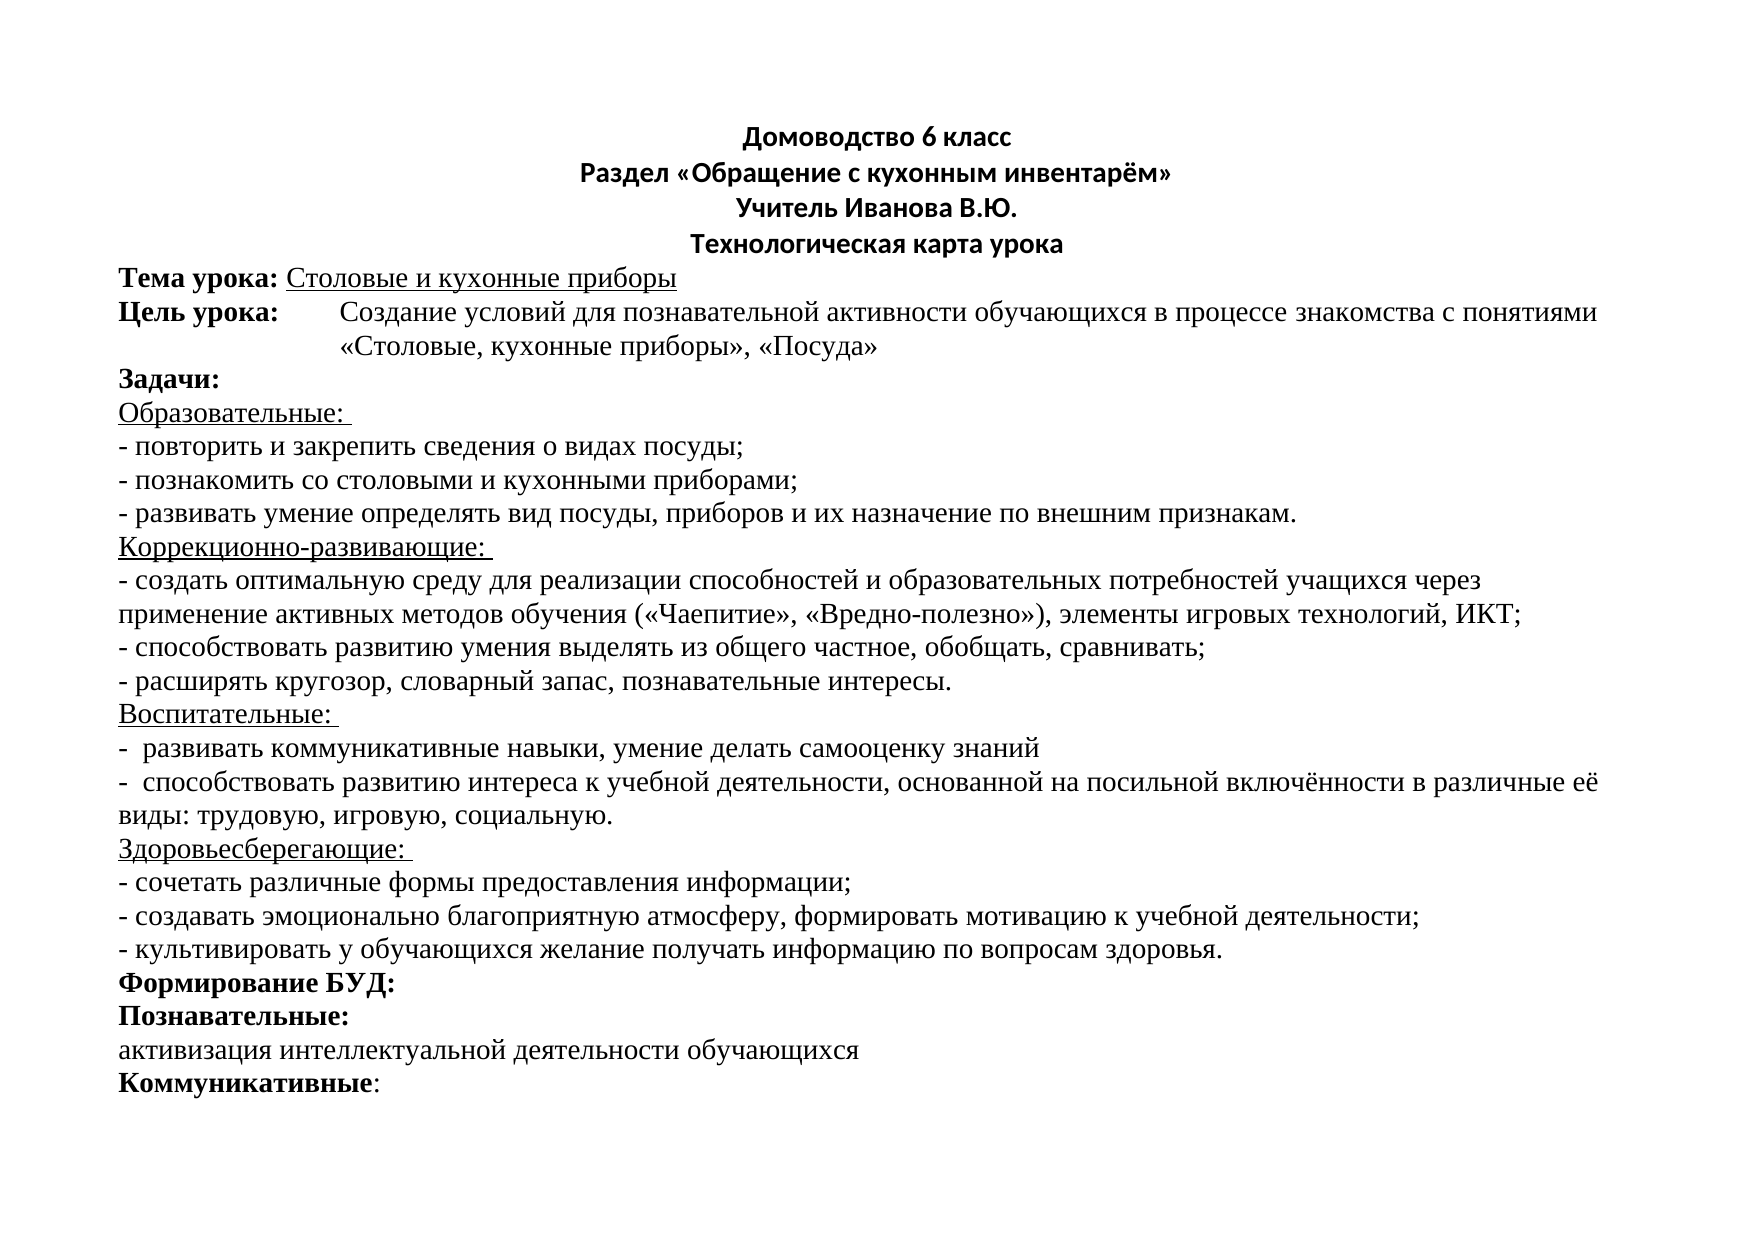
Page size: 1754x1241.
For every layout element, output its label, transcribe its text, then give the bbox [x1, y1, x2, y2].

text Цель урока: Создание условий для познавательной активности обучающихся в процессе знакомства с понятиями «Столовые, кухонные приборы», «Посуда» [118, 294, 1636, 361]
text - сочетать различные формы предоставления информации; [118, 864, 1636, 898]
text - создавать эмоционально благоприятную атмосферу, формировать мотивацию к учебной деятельности; [118, 898, 1636, 931]
text Коммуникативные: [118, 1066, 1636, 1099]
text активизация интеллектуальной деятельности обучающихся [118, 1032, 1636, 1066]
text - расширять кругозор, словарный запас, познавательные интересы. [118, 663, 1636, 697]
text Образовательные: [118, 395, 1636, 428]
text Учитель Иванова В.Ю. [118, 189, 1636, 225]
text Здоровьесберегающие: [118, 831, 1636, 864]
text - познакомить со столовыми и кухонными приборами; [118, 462, 1636, 495]
text Задачи: [118, 361, 1636, 395]
text - развивать умение определять вид посуды, приборов и их назначение по внешним признакам. [118, 495, 1636, 529]
text Технологическая карта урока [118, 225, 1636, 261]
text Познавательные: [118, 998, 1636, 1032]
text - создать оптимальную среду для реализации способностей и образовательных потребностей учащихся через применение активных методов обучения («Чаепитие», «Вредно-полезно»), элементы игровых технологий, ИКТ; [118, 562, 1636, 629]
text Воспитательные: [118, 697, 1636, 730]
text Раздел «Обращение с кухонным инвентарём» [118, 154, 1636, 189]
text - способствовать развитию умения выделять из общего частное, обобщать, сравнивать; [118, 629, 1636, 663]
text - культивировать у обучающихся желание получать информацию по вопросам здоровья. [118, 931, 1636, 965]
text - повторить и закрепить сведения о видах посуды; [118, 428, 1636, 462]
text - способствовать развитию интереса к учебной деятельности, основанной на посильной включённости в различные её виды: трудовую, игровую, социальную. [118, 764, 1636, 831]
text Коррекционно-развивающие: [118, 529, 1636, 562]
text Домоводство 6 класс [118, 118, 1636, 154]
text Тема урока: Столовые и кухонные приборы [118, 261, 1636, 294]
text Формирование БУД: [118, 965, 1636, 998]
text - развивать коммуникативные навыки, умение делать самооценку знаний [118, 730, 1636, 764]
